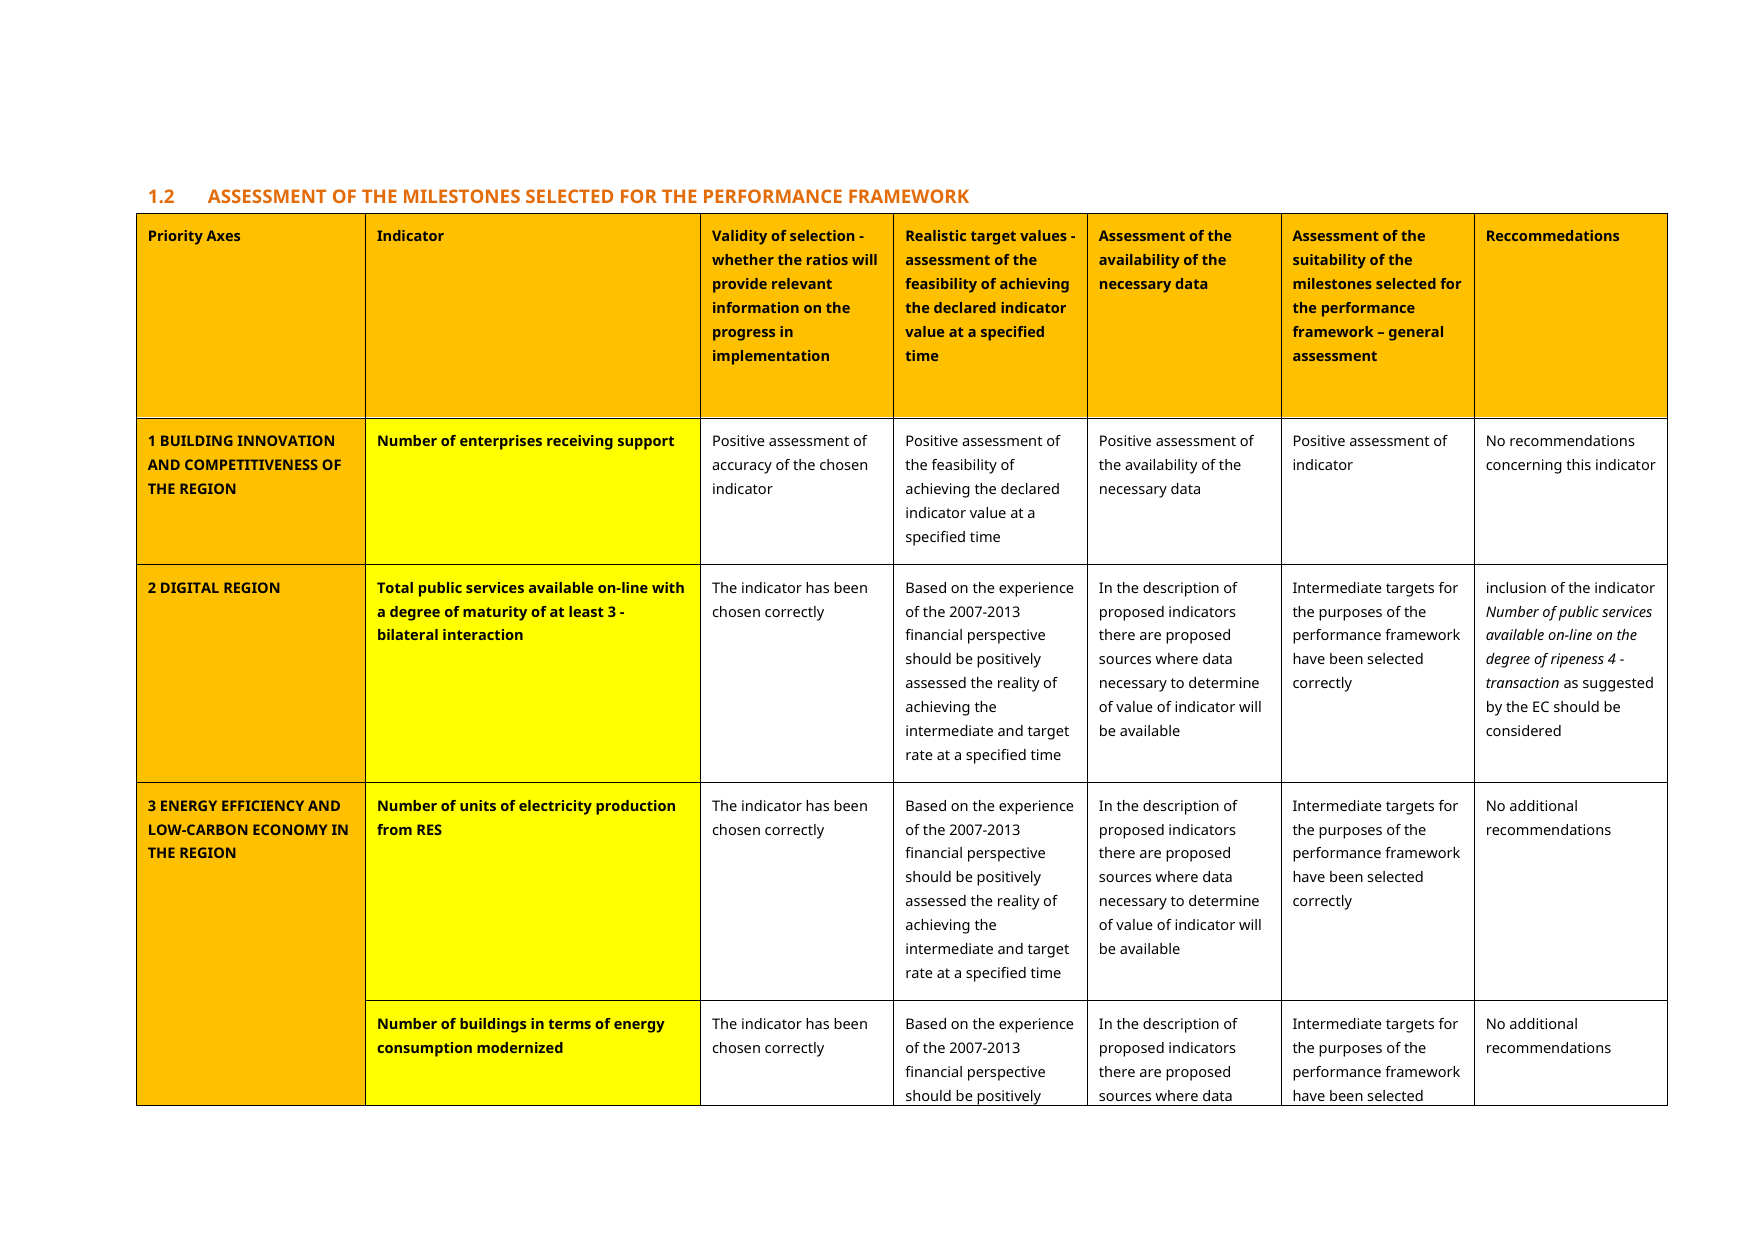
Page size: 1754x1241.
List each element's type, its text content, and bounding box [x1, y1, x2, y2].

table_header Priority Axes [137, 214, 365, 417]
subtitle ASSESSMENT OF THE MILESTONES SELECTED FOR THE PERFORMANCE FRAMEWORK [148, 183, 1679, 209]
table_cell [366, 1001, 700, 1105]
table_header Indicator [366, 214, 700, 417]
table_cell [894, 1001, 1087, 1105]
table_cell Intermediate targets for the purposes of the performance framework have been selected correctly [1282, 783, 1474, 1000]
table_header Assessment of the suitability of the milestones selected for the performance framework – general assessment [1282, 214, 1474, 417]
table_cell 1 BUILDING INNOVATION AND COMPETITIVENESS OF THE REGION [137, 419, 365, 564]
table_cell Intermediate targets for the purposes of the performance framework have been selected correctly [1282, 565, 1474, 782]
table_cell Positive assessment of indicator [1282, 419, 1474, 564]
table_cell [1088, 1001, 1281, 1105]
table_header Realistic target values - assessment of the feasibility of achieving the declared indicator value at a specified time [894, 214, 1087, 417]
table_cell The indicator has been chosen correctly [701, 565, 893, 782]
table_cell The indicator has been chosen correctly [701, 783, 893, 1000]
table_cell No additional recommendations [1475, 783, 1667, 1000]
table_cell inclusion of the indicator Number of public services available on-line on the degree of ripeness 4 - transaction as suggested by the EC should be considered [1475, 565, 1667, 782]
table_cell Total public services available on-line with a degree of maturity of at least 3 - bilateral interaction [366, 565, 700, 782]
table_header Reccommedations [1475, 214, 1667, 417]
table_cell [1282, 1001, 1474, 1105]
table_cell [1475, 1001, 1667, 1105]
table_cell 3 ENERGY EFFICIENCY AND LOW-CARBON ECONOMY IN THE REGION [137, 783, 365, 1105]
table_cell Number of enterprises receiving support [366, 419, 700, 564]
table_cell Positive assessment of the availability of the necessary data [1088, 419, 1281, 564]
table_header Assessment of the availability of the necessary data [1088, 214, 1281, 417]
table_cell In the description of proposed indicators there are proposed sources where data necessary to determine of value of indicator will be available [1088, 565, 1281, 782]
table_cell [701, 1001, 893, 1105]
table_cell Number of units of electricity production from RES [366, 783, 700, 1000]
table_header Validity of selection - whether the ratios will provide relevant information on the progress in implementation [701, 214, 893, 417]
table_cell 2 DIGITAL REGION [137, 565, 365, 782]
table_cell Positive assessment of accuracy of the chosen indicator [701, 419, 893, 564]
table_cell No recommendations concerning this indicator [1475, 419, 1667, 564]
table_cell Positive assessment of the feasibility of achieving the declared indicator value at a specified time [894, 419, 1087, 564]
table_cell In the description of proposed indicators there are proposed sources where data necessary to determine of value of indicator will be available [1088, 783, 1281, 1000]
